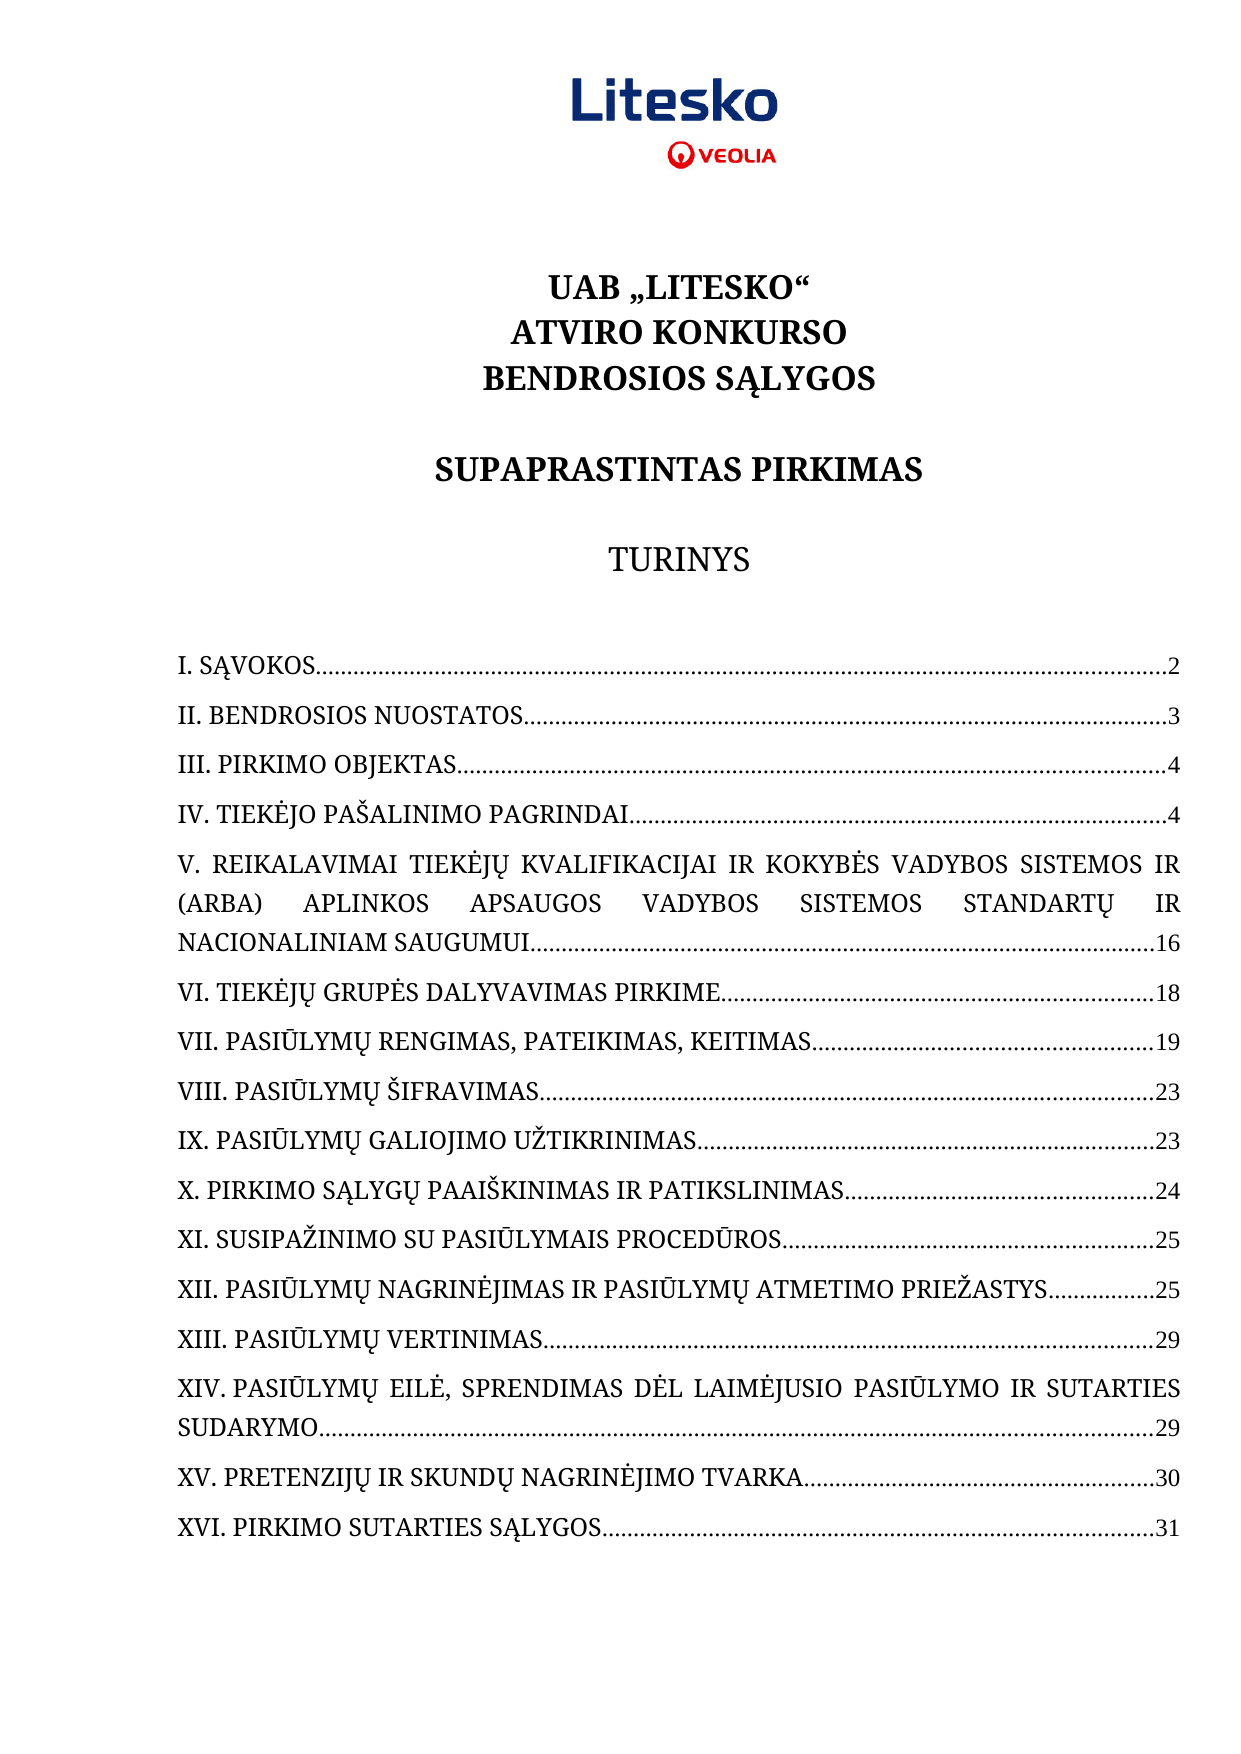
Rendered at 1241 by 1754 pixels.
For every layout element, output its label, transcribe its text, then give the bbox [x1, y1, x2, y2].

text BENDROSIOS SĄLYGOS [177, 354, 1181, 400]
text ATVIRO KONKURSO [177, 309, 1181, 354]
picture [541, 59, 817, 176]
text SUpaprastintas pirkimas [177, 445, 1181, 491]
text UAB „LITESKO“ [177, 264, 1181, 309]
text TURINYS [177, 536, 1181, 582]
